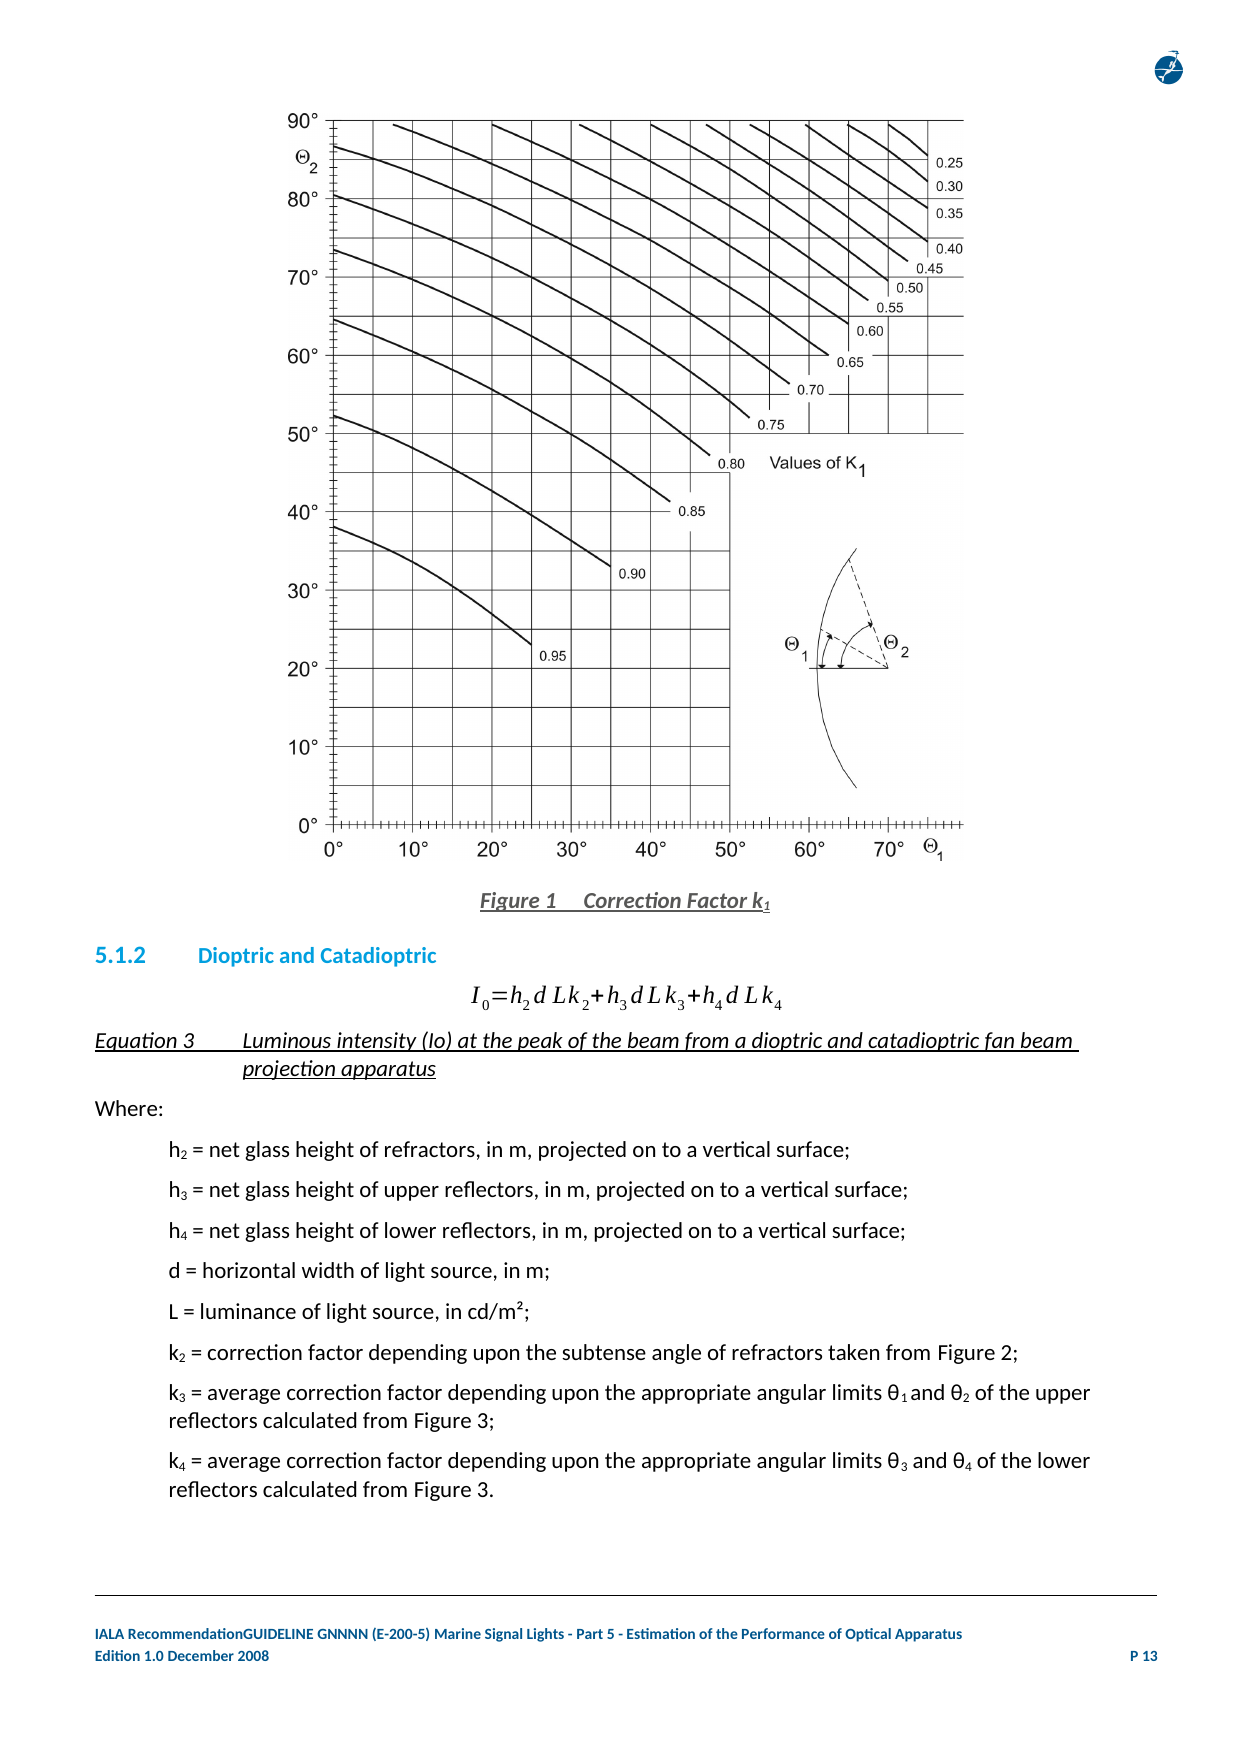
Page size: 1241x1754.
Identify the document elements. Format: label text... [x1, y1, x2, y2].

text Correction Factor k1 [94, 886, 1157, 914]
text k4 = average correction factor depending upon the appropriate angular limits θ3 and θ4 of the lower reflectors calculated from Figure 3. [168, 1447, 1157, 1503]
text Luminous intensity (Io) at the peak of the beam from a dioptric and catadioptric fan beam projection apparatus [94, 1026, 1157, 1082]
text L = luminance of light source, in cd/m²; [168, 1297, 1157, 1325]
text h2 = net glass height of refractors, in m, projected on to a vertical surface; [168, 1135, 1157, 1163]
text k3 = average correction factor depending upon the appropriate angular limits θ1 and θ2 of the upper reflectors calculated from Figure 3; [168, 1378, 1157, 1434]
text Where: [94, 1094, 1157, 1122]
text d = horizontal width of light source, in m; [168, 1257, 1157, 1284]
text h3 = net glass height of upper reflectors, in m, projected on to a vertical surface; [168, 1176, 1157, 1203]
text k2 = correction factor depending upon the subtense angle of refractors taken from Figure 2; [168, 1338, 1157, 1366]
subtitle Dioptric and Catadioptric [94, 939, 1157, 969]
picture [1123, 0, 1241, 119]
text h4 = net glass height of lower reflectors, in m, projected on to a vertical surface; [168, 1216, 1157, 1244]
